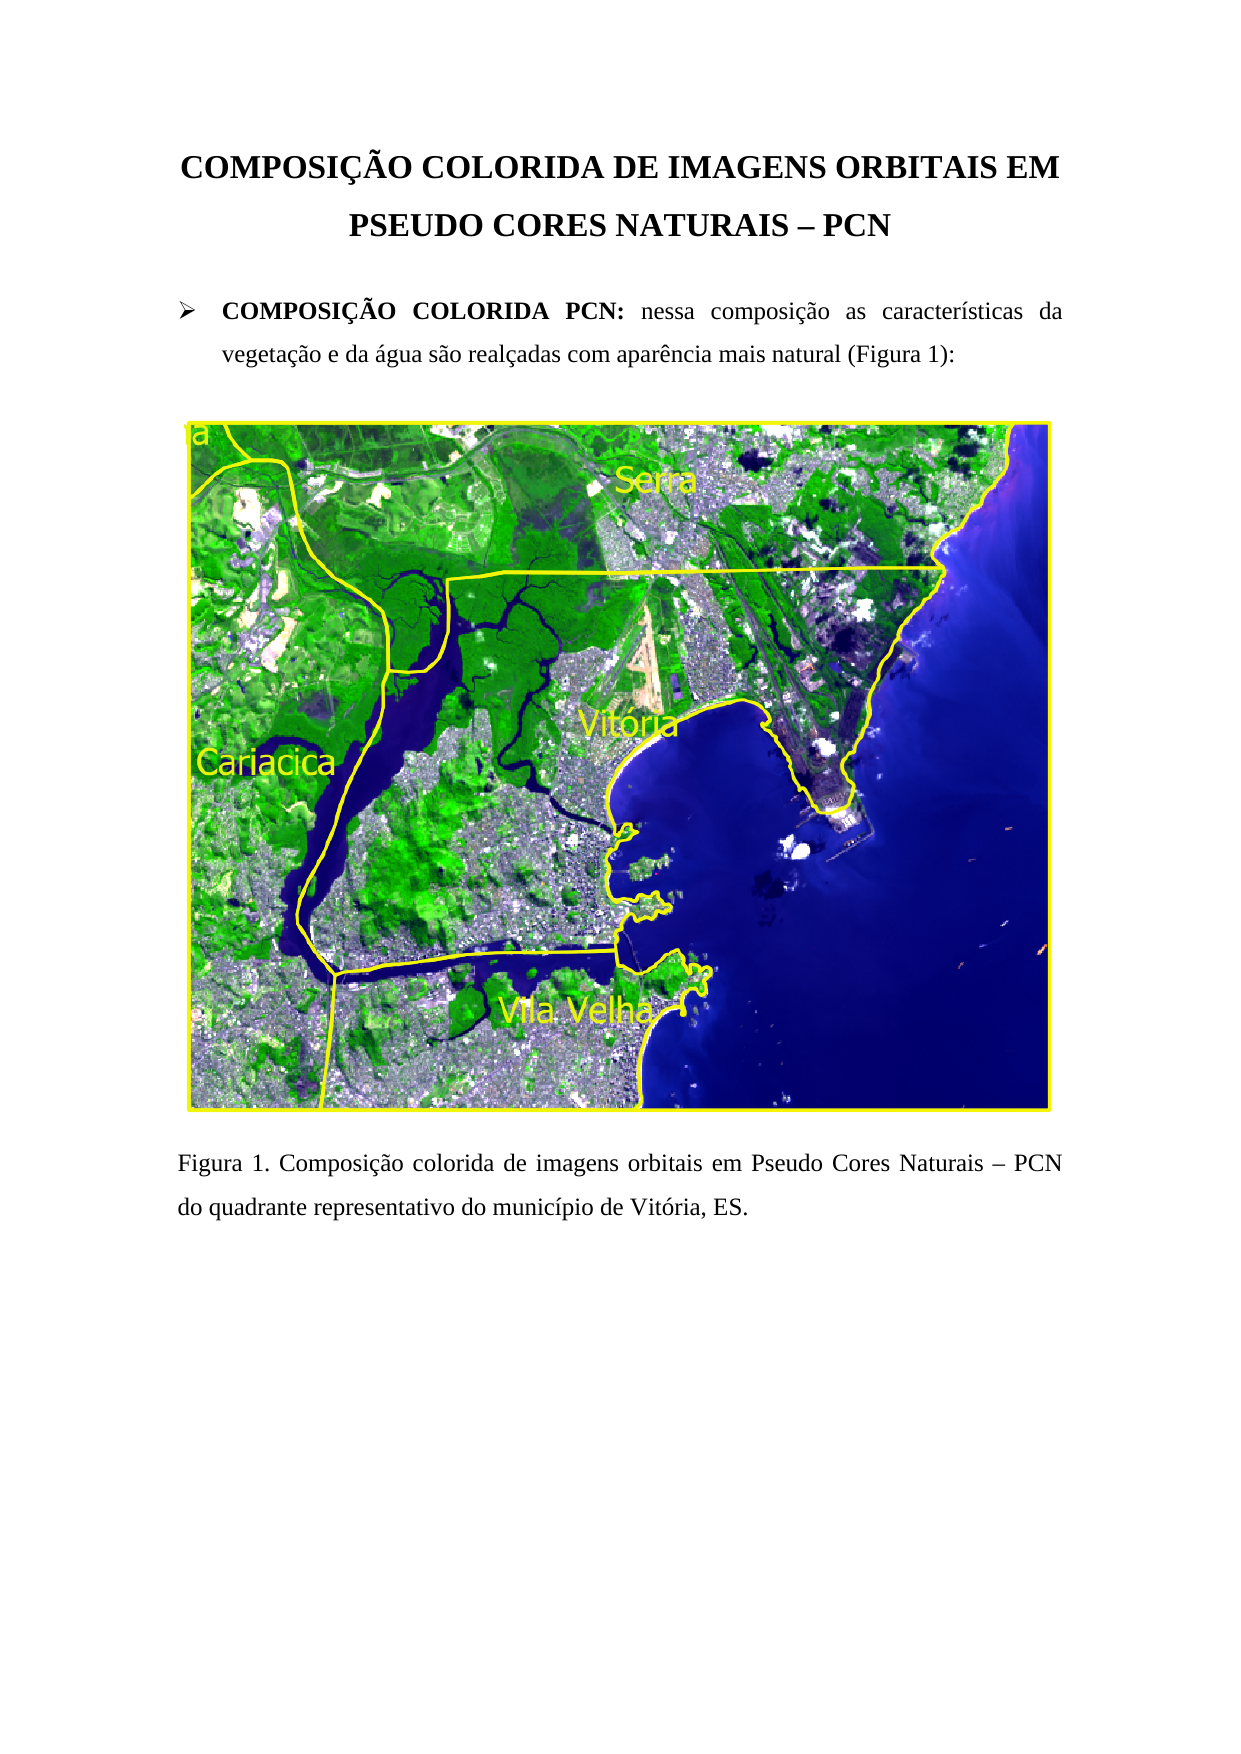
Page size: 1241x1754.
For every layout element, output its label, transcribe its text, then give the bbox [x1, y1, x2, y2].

picture [183, 411, 1057, 1120]
text COMPOSIÇÃO COLORIDA DE IMAGENS ORBITAIS EM PSEUDO CORES NATURAIS – PCN [177, 148, 1063, 243]
text Figura 1. Composição colorida de imagens orbitais em Pseudo Cores Naturais – PCN do quadrante representativo do município de Vitória, ES. [177, 1148, 1063, 1220]
list COMPOSIÇÃO COLORIDA PCN: nessa composição as características da vegetação e da água são realçadas com aparência mais natural (Figura 1): [177, 296, 1063, 368]
